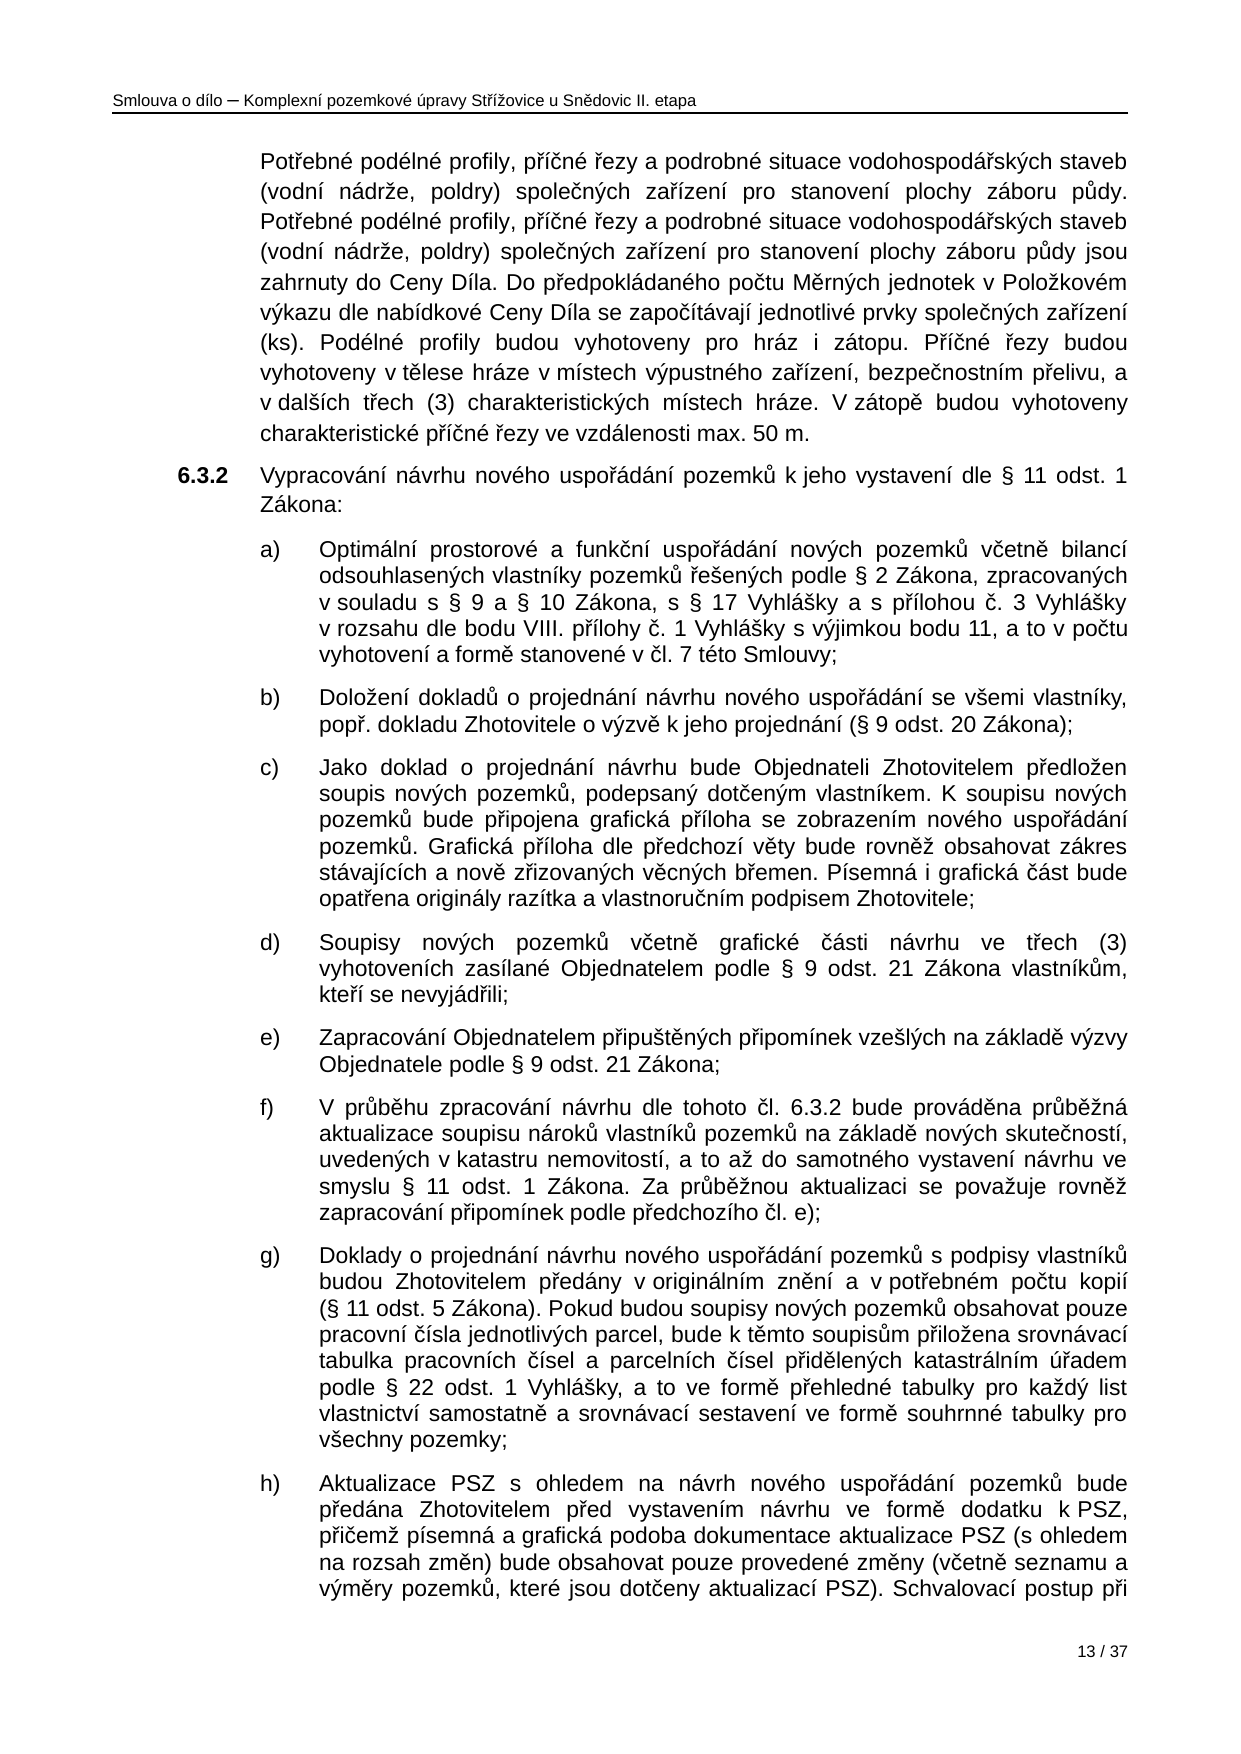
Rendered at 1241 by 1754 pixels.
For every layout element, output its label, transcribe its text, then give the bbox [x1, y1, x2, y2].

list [260, 1469, 1128, 1601]
list Doklady o projednání návrhu nového uspořádání pozemků s podpisy vlastníků budou Zhotovitelem předány v originálním znění a v potřebném počtu kopií (§ 11 odst. 5 Zákona). Pokud budou soupisy nových pozemků obsahovat pouze pracovní čísla jednotlivých parcel, bude k těmto soupisům přiložena srovnávací tabulka pracovních čísel a parcelních čísel přidělených katastrálním úřadem podle § 22 odst. 1 Vyhlášky, a to ve formě přehledné tabulky pro každý list vlastnictví samostatně a srovnávací sestavení ve formě souhrnné tabulky pro všechny pozemky; [260, 1242, 1128, 1453]
list Doložení dokladů o projednání návrhu nového uspořádání se všemi vlastníky, popř. dokladu Zhotovitele o výzvě k jeho projednání (§ 9 odst. 20 Zákona); [260, 684, 1128, 737]
list V průběhu zpracování návrhu dle tohoto čl. 6.3.2 bude prováděna průběžná aktualizace soupisu nároků vlastníků pozemků na základě nových skutečností, uvedených v katastru nemovitostí, a to až do samotného vystavení návrhu ve smyslu § 11 odst. 1 Zákona. Za průběžnou aktualizaci se považuje rovněž zapracování připomínek podle předchozího čl. e); [260, 1093, 1128, 1225]
list Potřebné podélné profily, příčné řezy a podrobné situace vodohospodářských staveb (vodní nádrže, poldry) společných zařízení pro stanovení plochy záboru půdy. Potřebné podélné profily, příčné řezy a podrobné situace vodohospodářských staveb (vodní nádrže, poldry) společných zařízení pro stanovení plochy záboru půdy jsou zahrnuty do Ceny Díla. Do předpokládaného počtu Měrných jednotek v Položkovém výkazu dle nabídkové Ceny Díla se započítávají jednotlivé prvky společných zařízení (ks). Podélné profily budou vyhotoveny pro hráz i zátopu. Příčné řezy budou vyhotoveny v tělese hráze v místech výpustného zařízení, bezpečnostním přelivu, a v dalších třech (3) charakteristických místech hráze. V zátopě budou vyhotoveny charakteristické příčné řezy ve vzdálenosti max. 50 m. [260, 148, 1128, 446]
list Zapracování Objednatelem připuštěných připomínek vzešlých na základě výzvy Objednatele podle § 9 odst. 21 Zákona; [260, 1024, 1128, 1077]
text Vypracování návrhu nového uspořádání pozemků k jeho vystavení dle § 11 odst. 1 Zákona: [177, 462, 1128, 517]
list Soupisy nových pozemků včetně grafické části návrhu ve třech (3) vyhotoveních zasílané Objednatelem podle § 9 odst. 21 Zákona vlastníkům, kteří se nevyjádřili; [260, 928, 1128, 1007]
list Jako doklad o projednání návrhu bude Objednateli Zhotovitelem předložen soupis nových pozemků, podepsaný dotčeným vlastníkem. K soupisu nových pozemků bude připojena grafická příloha se zobrazením nového uspořádání pozemků. Grafická příloha dle předchozí věty bude rovněž obsahovat zákres stávajících a nově zřizovaných věcných břemen. Písemná i grafická část bude opatřena originály razítka a vlastnoručním podpisem Zhotovitele; [260, 754, 1128, 912]
list Optimální prostorové a funkční uspořádání nových pozemků včetně bilancí odsouhlasených vlastníky pozemků řešených podle § 2 Zákona, zpracovaných v souladu s § 9 a § 10 Zákona, s § 17 Vyhlášky a s přílohou č. 3 Vyhlášky v rozsahu dle bodu VIII. přílohy č. 1 Vyhlášky s výjimkou bodu 11, a to v počtu vyhotovení a formě stanovené v čl. 7 této Smlouvy; [260, 536, 1128, 668]
